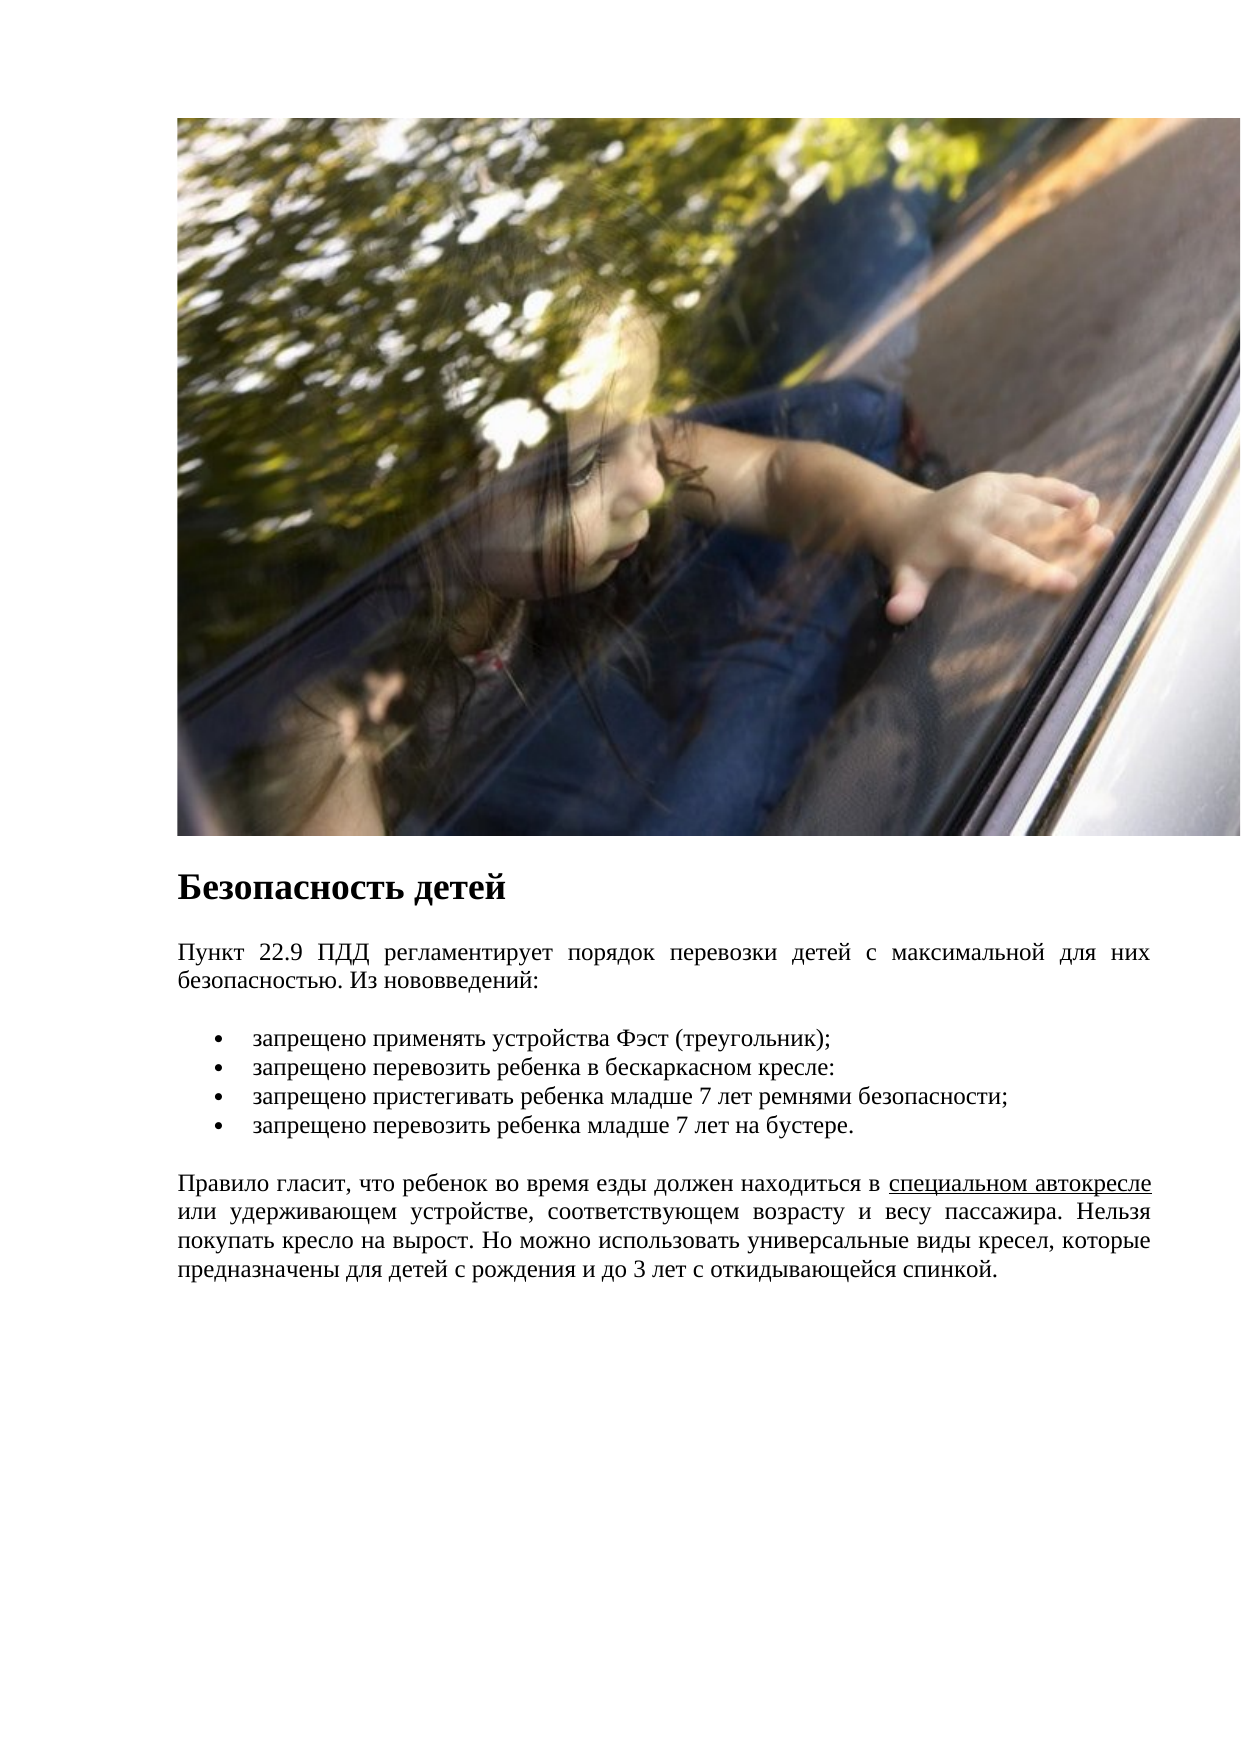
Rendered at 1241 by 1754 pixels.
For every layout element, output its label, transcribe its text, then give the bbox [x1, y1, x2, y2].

list запрещено применять устройства Фэст (треугольник); [215, 1023, 1152, 1052]
text Безопасность детей [177, 864, 1152, 908]
text Пункт 22.9 ПДД регламентирует порядок перевозки детей с максимальной для них безопасностью. Из нововведений: [177, 937, 1152, 994]
text Правило гласит, что ребенок во время езды должен находиться в специальном автокресле или удерживающем устройстве, соответствующем возрасту и весу пассажира. Нельзя покупать кресло на вырост. Но можно использовать универсальные виды кресел, которые предназначены для детей с рождения и до 3 лет с откидывающейся спинкой. [177, 1168, 1152, 1283]
list запрещено перевозить ребенка в бескаркасном кресле: [215, 1052, 1152, 1081]
list запрещено пристегивать ребенка младше 7 лет ремнями безопасности; [215, 1081, 1152, 1110]
list запрещено перевозить ребенка младше 7 лет на бустере. [215, 1110, 1152, 1138]
picture [177, 118, 1241, 836]
